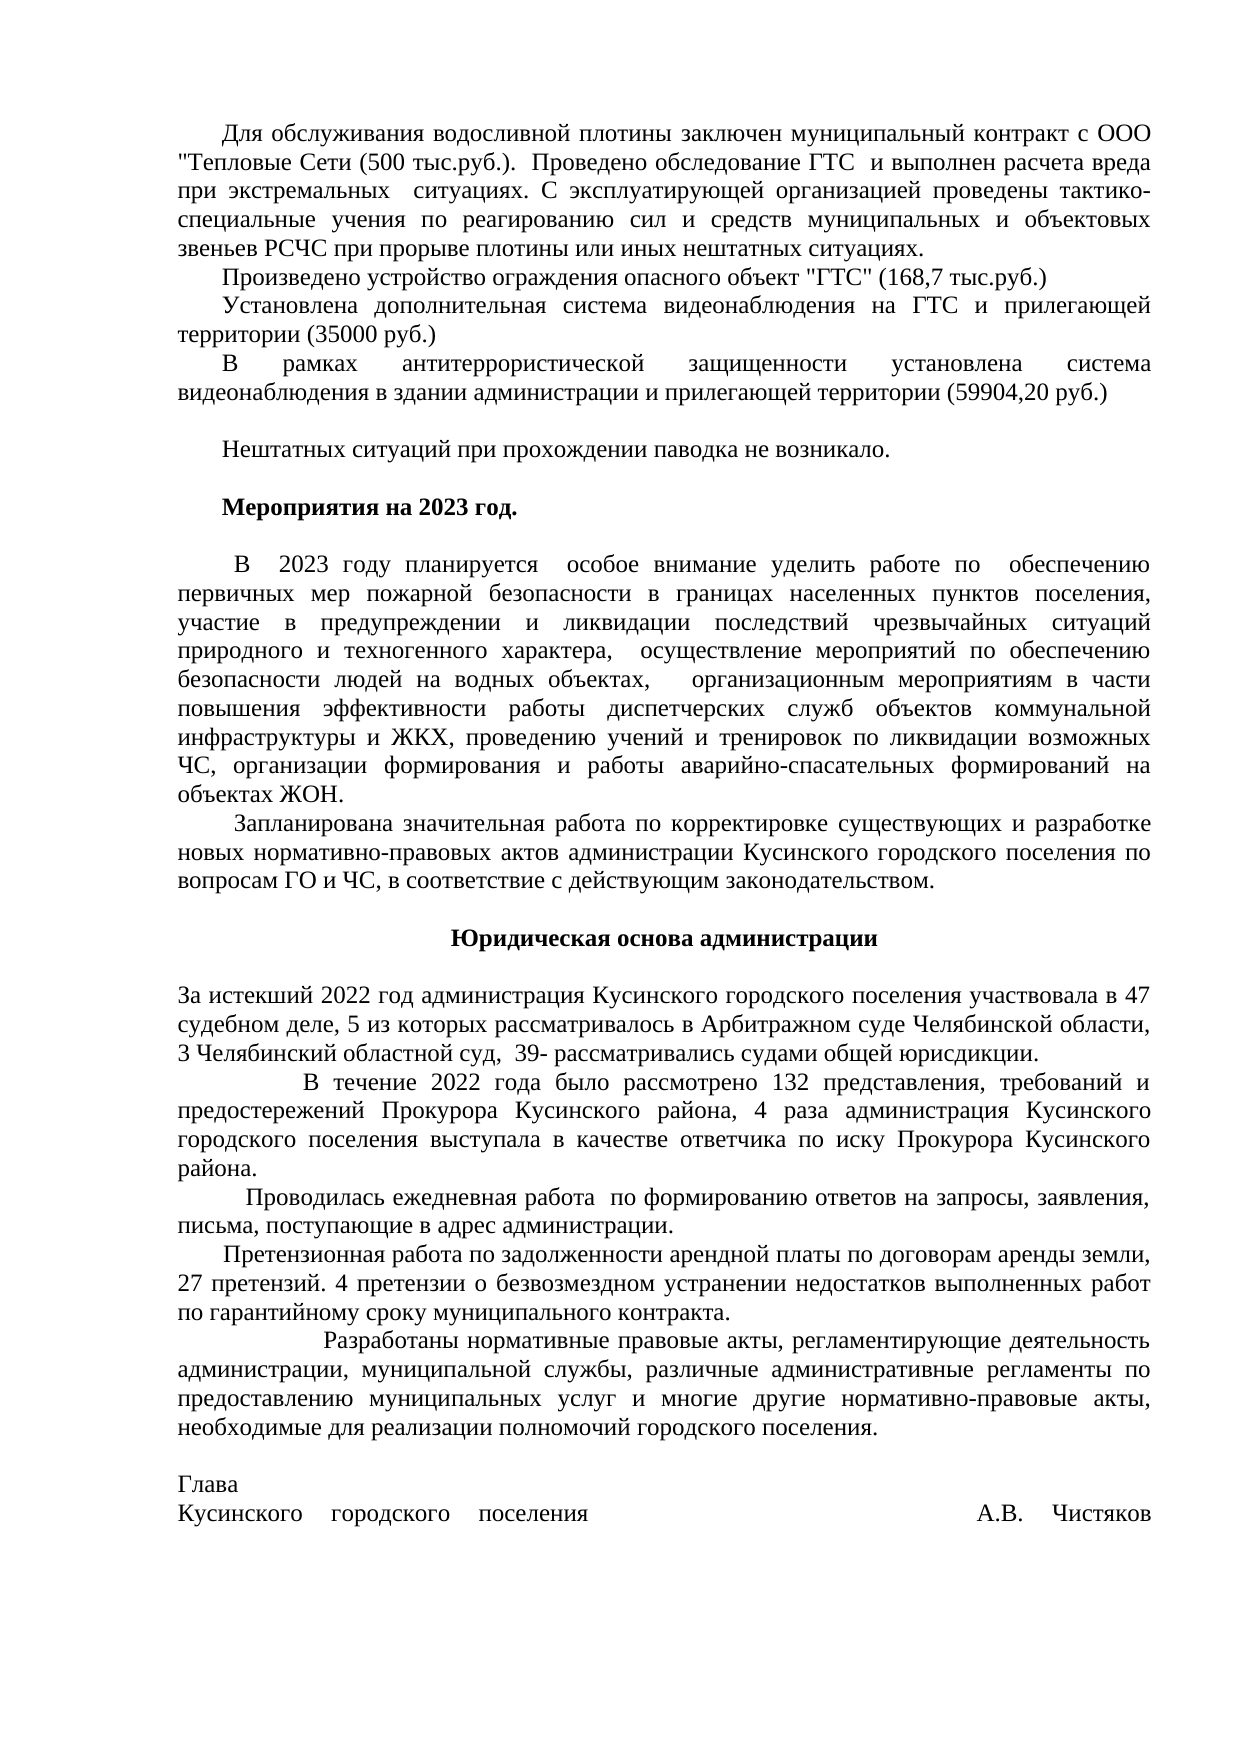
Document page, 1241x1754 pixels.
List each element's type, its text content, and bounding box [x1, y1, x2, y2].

text Разработаны нормативные правовые акты, регламентирующие деятельность администрации, муниципальной службы, различные административные регламенты по предоставлению муниципальных услуг и многие другие нормативно-правовые акты, необходимые для реализации полномочий городского поселения. [177, 1326, 1152, 1441]
text Мероприятия на 2023 год. [177, 492, 1152, 521]
text В рамках антитеррористической защищенности установлена система видеонаблюдения в здании администрации и прилегающей территории (59904,20 руб.) [177, 348, 1152, 406]
text Претензионная работа по задолженности арендной платы по договорам аренды земли, 27 претензий. 4 претензии о безвозмездном устранении недостатков выполненных работ по гарантийному сроку муниципального контракта. [177, 1239, 1152, 1326]
text В 2023 году планируется особое внимание уделить работе по обеспечению первичных мер пожарной безопасности в границах населенных пунктов поселения, участие в предупреждении и ликвидации последствий чрезвычайных ситуаций природного и техногенного характера, осуществление мероприятий по обеспечению безопасности людей на водных объектах, организационным мероприятиям в части повышения эффективности работы диспетчерских служб объектов коммунальной инфраструктуры и ЖКХ, проведению учений и тренировок по ликвидации возможных ЧС, организации формирования и работы аварийно-спасательных формирований на объектах ЖОН. [177, 549, 1152, 808]
text Глава [177, 1469, 1152, 1498]
text Установлена дополнительная система видеонаблюдения на ГТС и прилегающей территории (35000 руб.) [177, 291, 1152, 348]
text Юридическая основа администрации [177, 923, 1152, 952]
text Кусинского городского поселения А.В. Чистяков [177, 1498, 1152, 1555]
text Нештатных ситуаций при прохождении паводка не возникало. [177, 434, 1152, 463]
text Проводилась ежедневная работа по формированию ответов на запросы, заявления, письма, поступающие в адрес администрации. [177, 1182, 1152, 1239]
text Для обслуживания водосливной плотины заключен муниципальный контракт с ООО "Тепловые Сети (500 тыс.руб.). Проведено обследование ГТС и выполнен расчета вреда при экстремальных ситуациях. С эксплуатирующей организацией проведены тактико-специальные учения по реагированию сил и средств муниципальных и объектовых звеньев РСЧС при прорыве плотины или иных нештатных ситуациях. [177, 118, 1152, 262]
text Запланирована значительная работа по корректировке существующих и разработке новых нормативно-правовых актов администрации Кусинского городского поселения по вопросам ГО и ЧС, в соответствие с действующим законодательством. [177, 808, 1152, 894]
text За истекший 2022 год администрация Кусинского городского поселения участвовала в 47 судебном деле, 5 из которых рассматривалось в Арбитражном суде Челябинской области, 3 Челябинский областной суд, 39- рассматривались судами общей юрисдикции. [177, 981, 1152, 1067]
text В течение 2022 года было рассмотрено 132 представления, требований и предостережений Прокурора Кусинского района, 4 раза администрация Кусинского городского поселения выступала в качестве ответчика по иску Прокурора Кусинского района. [177, 1067, 1152, 1182]
text Произведено устройство ограждения опасного объект "ГТС" (168,7 тыс.руб.) [177, 262, 1152, 291]
